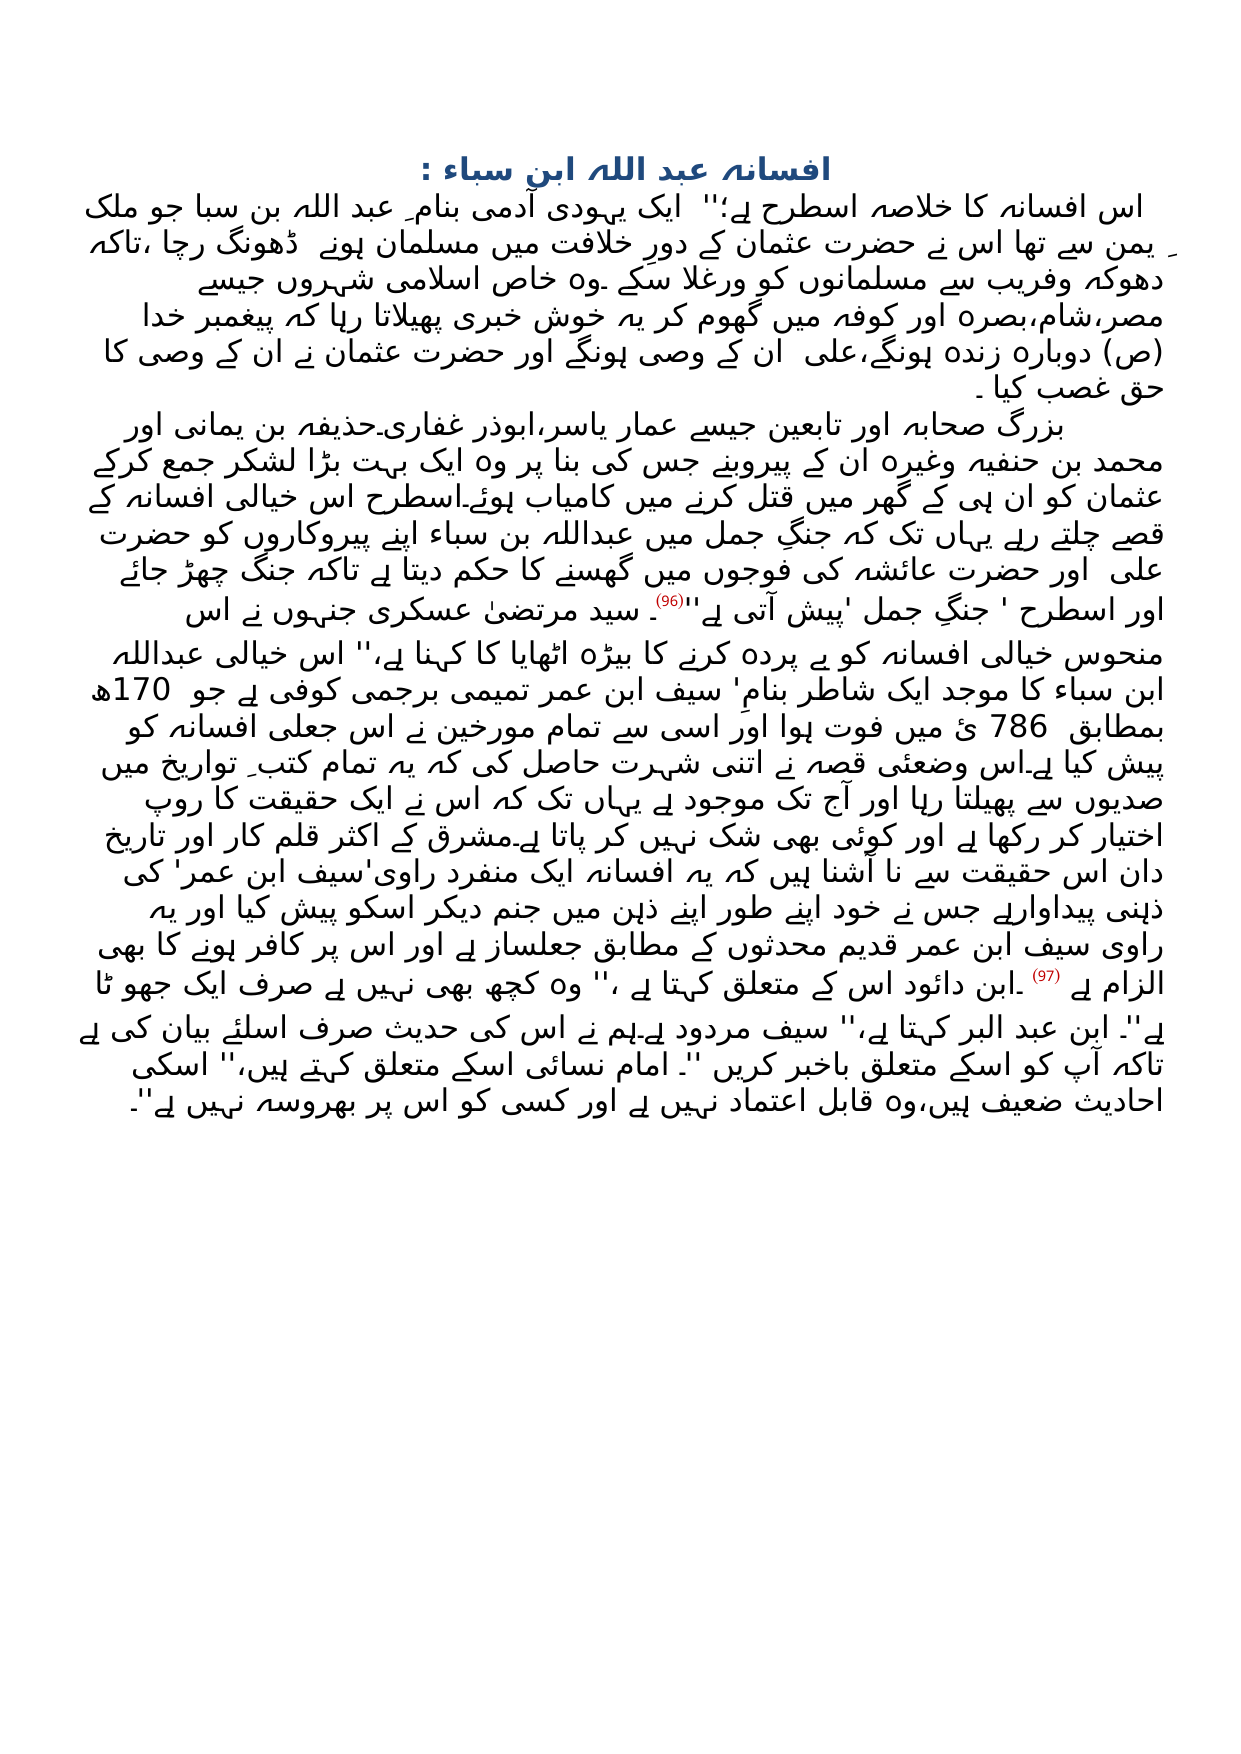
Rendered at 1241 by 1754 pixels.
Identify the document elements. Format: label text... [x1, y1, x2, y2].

text بزرگ صحابہ اور تابعین جیسے عمار یاسر،ابوذر غفاری۔حذیفہ بن یمانی اور محمد بن حنفیہ وغیرہ ان کے پیروبنے جس کی بنا پر وہ ایک بہت بڑا لشکر جمع کرکے عثمان کو ان ہی کے گھر میں قتل کرنے میں کامیاب ہوئے۔اسطرح اس خیالی افسانہ کے قصے چلتے رہے یہاں تک کہ جنگِ جمل میں عبداللہ بن سباء اپنے پیروکاروں کو حضرت علی اور حضرت عائشہ کی فوجوں میں گھسنے کا حکم دیتا ہے تاکہ جنگ چھڑ جائے اور اسطرح ' جنگِ جمل 'پیش آتی ہے''(96)۔ سید مرتضیٰ عسکری جنہوں نے اس منحوس خیالی افسانہ کو بے پردہ کرنے کا بیڑہ اٹھایا کا کہنا ہے،'' اس خیالی عبداللہ ابن سباء کا موجد ایک شاطر بنامِ' سیف ابن عمر تمیمی برجمی کوفی ہے جو 170ھ بمطابق 786 ئ میں فوت ہوا اور اسی سے تمام مورخین نے اس جعلی افسانہ کو پیش کیا ہے۔اس وضعئی قصہ نے اتنی شہرت حاصل کی کہ یہ تمام کتب ِ تواریخ میں صدیوں سے پھیلتا رہا اور آج تک موجود ہے یہاں تک کہ اس نے ایک حقیقت کا روپ اختیار کر رکھا ہے اور کوئی بھی شک نہیں کر پاتا ہے۔مشرق کے اکثر قلم کار اور تاریخ دان اس حقیقت سے نا آشنا ہیں کہ یہ افسانہ ایک منفرد راوی'سیف ابن عمر' کی ذہنی پیداوارہے جس نے خود اپنے طور اپنے ذہن میں جنم دیکر اسکو پیش کیا اور یہ راوی سیف ابن عمر قدیم محدثوں کے مطابق جعلساز ہے اور اس پر کافر ہونے کا بھی الزام ہے (97) ۔ابن دائود اس کے متعلق کہتا ہے ،'' وہ کچھ بھی نہیں ہے صرف ایک جھو ٹا ہے''۔ ابن عبد البر کہتا ہے،'' سیف مردود ہے۔ہم نے اس کی حدیث صرف اسلئے بیان کی ہے تاکہ آپ کو اسکے متعلق باخبر کریں ''۔ امام نسائی اسکے متعلق کہتے ہیں،'' اسکی احادیث ضعیف ہیں،وہ قابل اعتماد نہیں ہے اور کسی کو اس پر بھروسہ نہیں ہے''۔ [75, 406, 1165, 1119]
text اس افسانہ کا خلاصہ اسطرح ہے؛'' ایک یہودی آدمی بنام ِ عبد اللہ بن سبا جو ملک ِ یمن سے تھا اس نے حضرت عثمان کے دورِ خلافت میں مسلمان ہونے ڈھونگ رچا ،تاکہ دھوکہ وفریب سے مسلمانوں کو ورغلا سکے ۔وہ خاص اسلامی شہروں جیسے مصر،شام،بصرہ اور کوفہ میں گھوم کر یہ خوش خبری پھیلاتا رہا کہ پیغمبر خدا (ص) دوبارہ زندہ ہونگے،علی ان کے وصی ہونگے اور حضرت عثمان نے ان کے وصی کا حق غصب کیا ۔ [75, 188, 1165, 406]
subtitle افسانہ عبد اللہ ابن سباء : [75, 152, 1165, 188]
